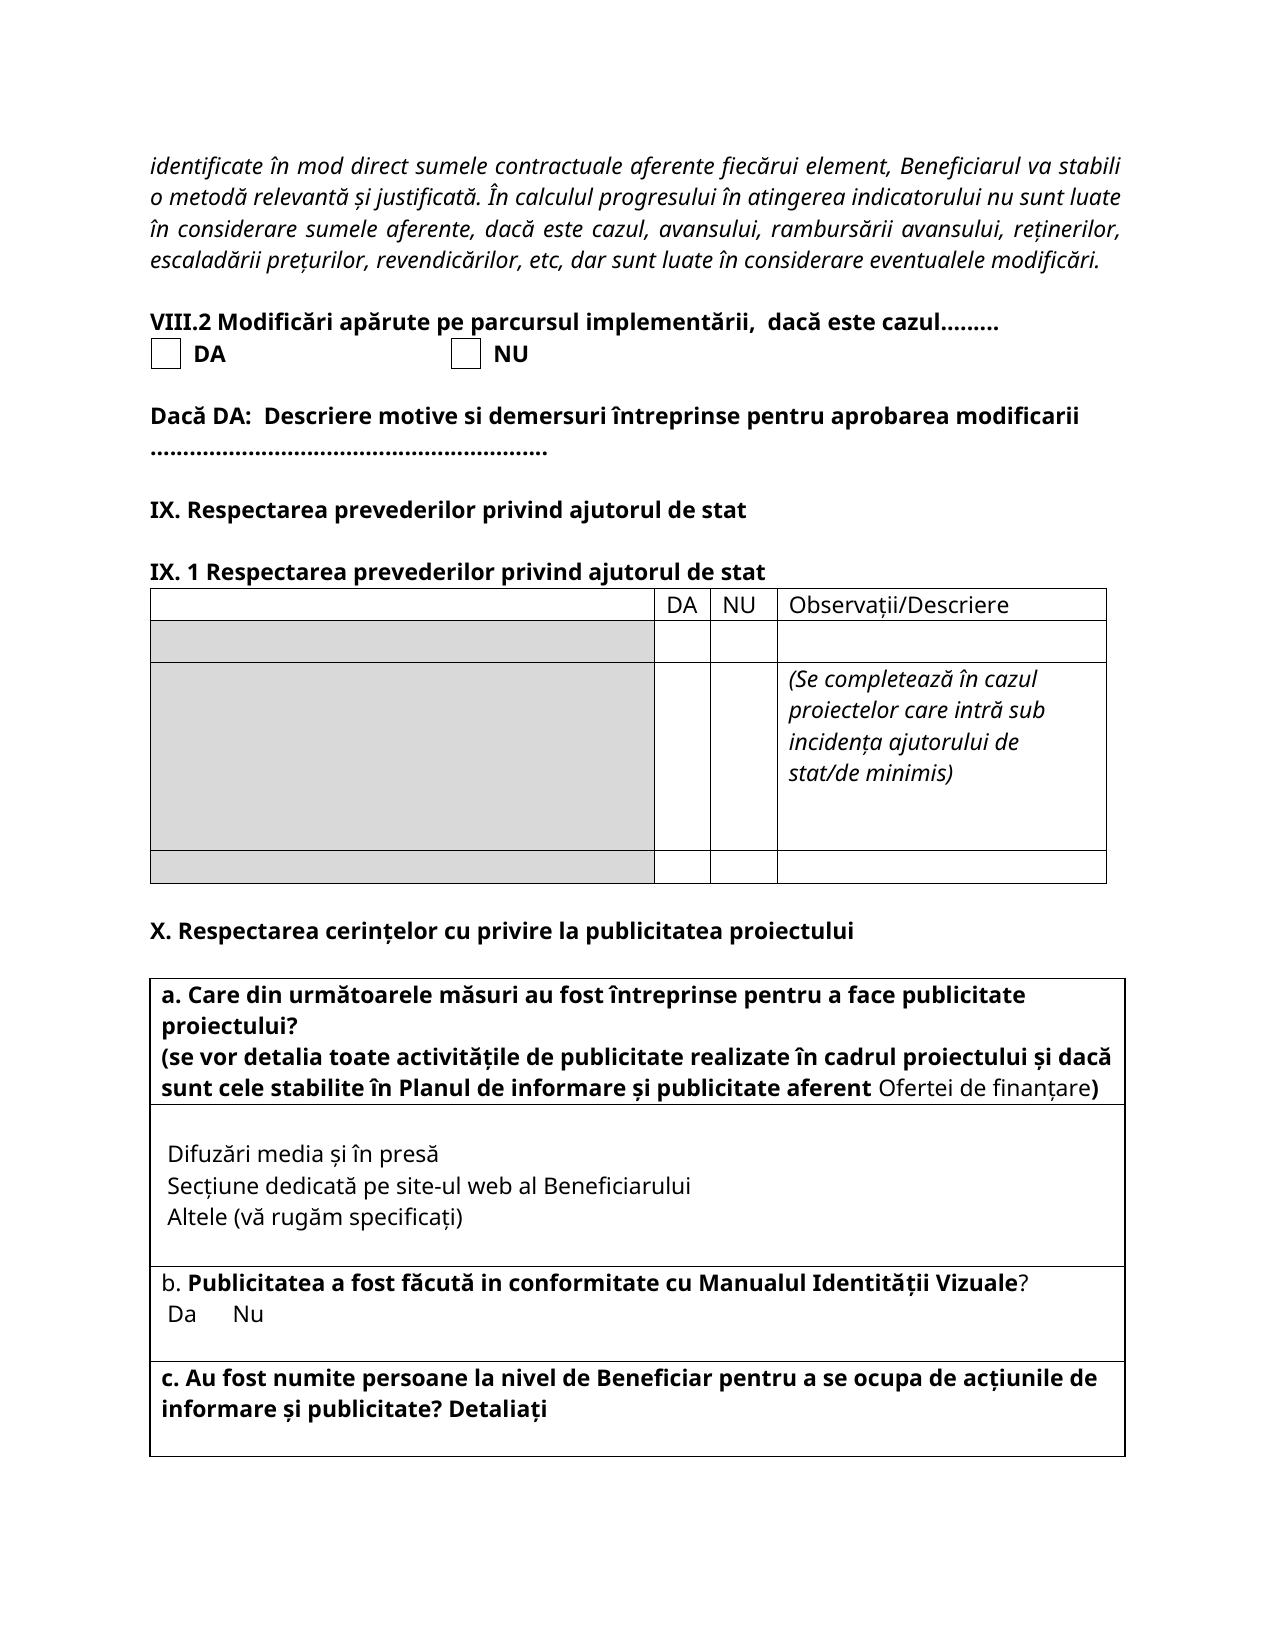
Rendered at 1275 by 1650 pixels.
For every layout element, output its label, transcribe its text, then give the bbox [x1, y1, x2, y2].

table_header a. Care din următoarele măsuri au fost întreprinse pentru a face publicitate proiectului? (se vor detalia toate activitățile de publicitate realizate în cadrul proiectului și dacă sunt cele stabilite în Planul de informare și publicitate aferent Ofertei de finanţare) [151, 979, 1124, 1103]
table_cell [711, 851, 777, 883]
text IX. Respectarea prevederilor privind ajutorul de stat [150, 494, 1125, 525]
table_cell (Se completează în cazul proiectelor care intră sub incidența ajutorului de stat/de minimis) [778, 663, 1106, 850]
table_cell [711, 663, 777, 850]
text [150, 150, 1125, 275]
table_header [151, 589, 654, 620]
table_cell [655, 851, 710, 883]
table_cell [655, 621, 710, 662]
table_header Observaţii/Descriere [778, 589, 1106, 620]
text DA NU [150, 337, 1125, 369]
table_cell [151, 663, 654, 850]
table_cell Difuzări media şi în presă Secțiune dedicată pe site-ul web al Beneficiarului Altele (vă rugăm specificaţi) [151, 1105, 1124, 1266]
text Dacă DA: Descriere motive si demersuri întreprinse pentru aprobarea modificarii [150, 400, 1125, 431]
table_header NU [711, 589, 777, 620]
table_cell [151, 851, 654, 883]
table_cell [151, 621, 654, 662]
text IX. 1 Respectarea prevederilor privind ajutorul de stat [150, 556, 1125, 587]
table_cell [778, 851, 1106, 883]
table_cell c. Au fost numite persoane la nivel de Beneficiar pentru a se ocupa de acţiunile de informare şi publicitate? Detaliaţi [151, 1362, 1124, 1456]
text VIII.2 Modificări apărute pe parcursul implementării, dacă este cazul......... [150, 306, 1125, 337]
table_header DA [655, 589, 710, 620]
table_cell [655, 663, 710, 850]
text ............................................................. [150, 431, 1125, 462]
text X. Respectarea cerinţelor cu privire la publicitatea proiectului [150, 915, 1125, 946]
table_cell [778, 621, 1106, 662]
table_cell b. Publicitatea a fost făcută in conformitate cu Manualul Identităţii Vizuale? Da Nu [151, 1267, 1124, 1361]
table_cell [711, 621, 777, 662]
